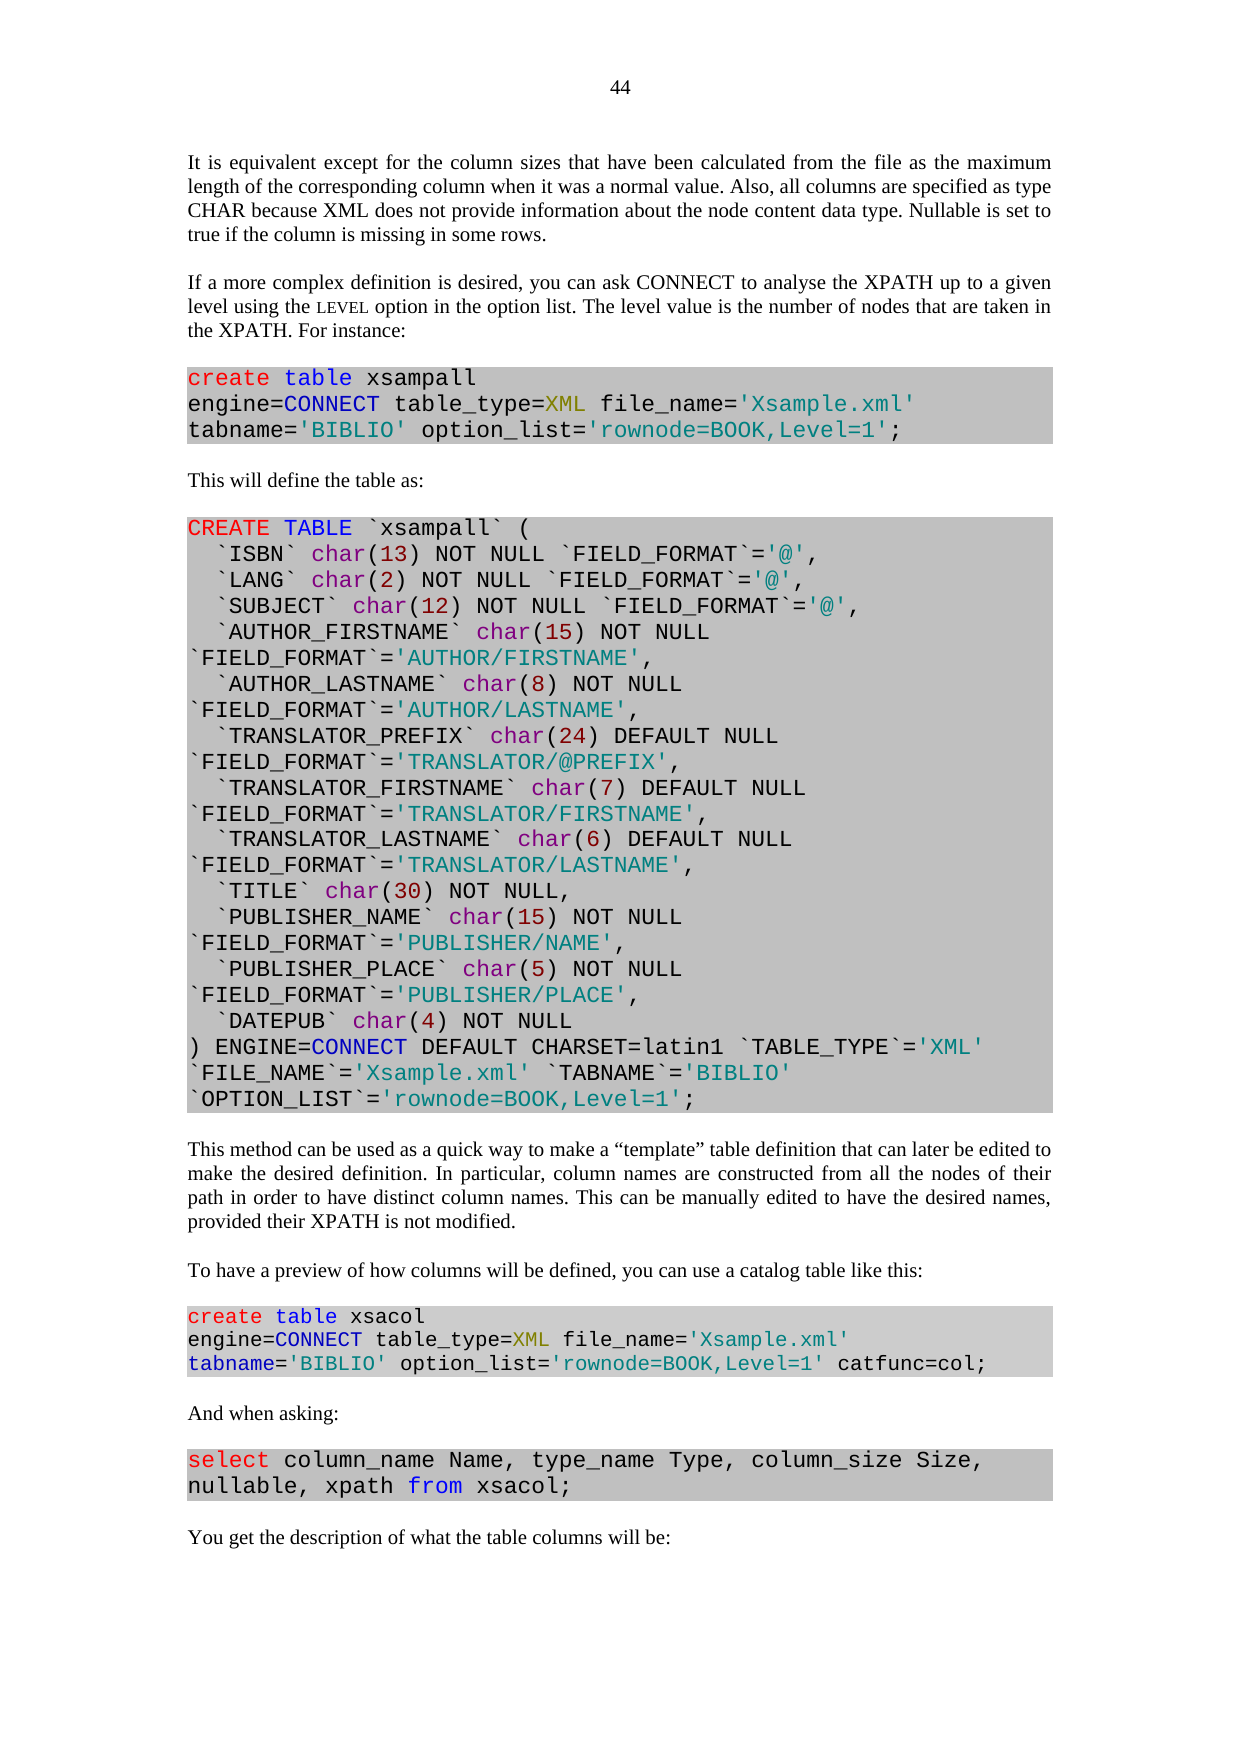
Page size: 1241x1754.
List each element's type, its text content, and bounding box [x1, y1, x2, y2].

text And when asking: [187, 1401, 1053, 1425]
text `TITLE` char(30) NOT NULL, [187, 880, 1053, 906]
text `AUTHOR_FIRSTNAME` char(15) NOT NULL `FIELD_FORMAT`='AUTHOR/FIRSTNAME', [187, 620, 1053, 672]
text If a more complex definition is desired, you can ask CONNECT to analyse the XPATH up to a given level using the level option in the option list. The level value is the number of nodes that are taken in the XPATH. For instance: [187, 270, 1053, 342]
text `PUBLISHER_NAME` char(15) NOT NULL `FIELD_FORMAT`='PUBLISHER/NAME', [187, 906, 1053, 957]
text tabname='BIBLIO' option_list='rownode=BOOK,Level=1'; [187, 418, 1053, 444]
text `ISBN` char(13) NOT NULL `FIELD_FORMAT`='@', [187, 542, 1053, 568]
text This will define the table as: [187, 468, 1053, 492]
text CREATE TABLE `xsampall` ( [187, 517, 1053, 542]
text `DATEPUB` char(4) NOT NULL [187, 1009, 1053, 1035]
text ) ENGINE=CONNECT DEFAULT CHARSET=latin1 `TABLE_TYPE`='XML' `FILE_NAME`='Xsample.xml' `TABNAME`='BIBLIO' `OPTION_LIST`='rownode=BOOK,Level=1'; [187, 1035, 1053, 1113]
text `PUBLISHER_PLACE` char(5) NOT NULL `FIELD_FORMAT`='PUBLISHER/PLACE', [187, 957, 1053, 1009]
text tabname='BIBLIO' option_list='rownode=BOOK,Level=1' catfunc=col; [187, 1353, 1053, 1377]
text You get the description of what the table columns will be: [187, 1525, 1053, 1549]
text engine=CONNECT table_type=XML file_name='Xsample.xml' [187, 1329, 1053, 1353]
text `LANG` char(2) NOT NULL `FIELD_FORMAT`='@', [187, 568, 1053, 594]
text `TRANSLATOR_PREFIX` char(24) DEFAULT NULL `FIELD_FORMAT`='TRANSLATOR/@PREFIX', [187, 724, 1053, 776]
text select column_name Name, type_name Type, column_size Size, nullable, xpath from xsacol; [187, 1449, 1053, 1501]
text To have a preview of how columns will be defined, you can use a catalog table like this: [187, 1257, 1053, 1282]
text `TRANSLATOR_LASTNAME` char(6) DEFAULT NULL `FIELD_FORMAT`='TRANSLATOR/LASTNAME', [187, 828, 1053, 880]
text `TRANSLATOR_FIRSTNAME` char(7) DEFAULT NULL `FIELD_FORMAT`='TRANSLATOR/FIRSTNAME', [187, 776, 1053, 828]
text `SUBJECT` char(12) NOT NULL `FIELD_FORMAT`='@', [187, 594, 1053, 620]
text create table xsampall [187, 367, 1053, 392]
text engine=CONNECT table_type=XML file_name='Xsample.xml' [187, 392, 1053, 418]
text This method can be used as a quick way to make a “template” table definition that can later be edited to make the desired definition. In particular, column names are constructed from all the nodes of their path in order to have distinct column names. This can be manually edited to have the desired names, provided their XPATH is not modified. [187, 1137, 1053, 1233]
text It is equivalent except for the column sizes that have been calculated from the file as the maximum length of the corresponding column when it was a normal value. Also, all columns are specified as type CHAR because XML does not provide information about the node content data type. Nullable is set to true if the column is missing in some rows. [187, 150, 1053, 246]
text `AUTHOR_LASTNAME` char(8) NOT NULL `FIELD_FORMAT`='AUTHOR/LASTNAME', [187, 672, 1053, 724]
text create table xsacol [187, 1306, 1053, 1329]
